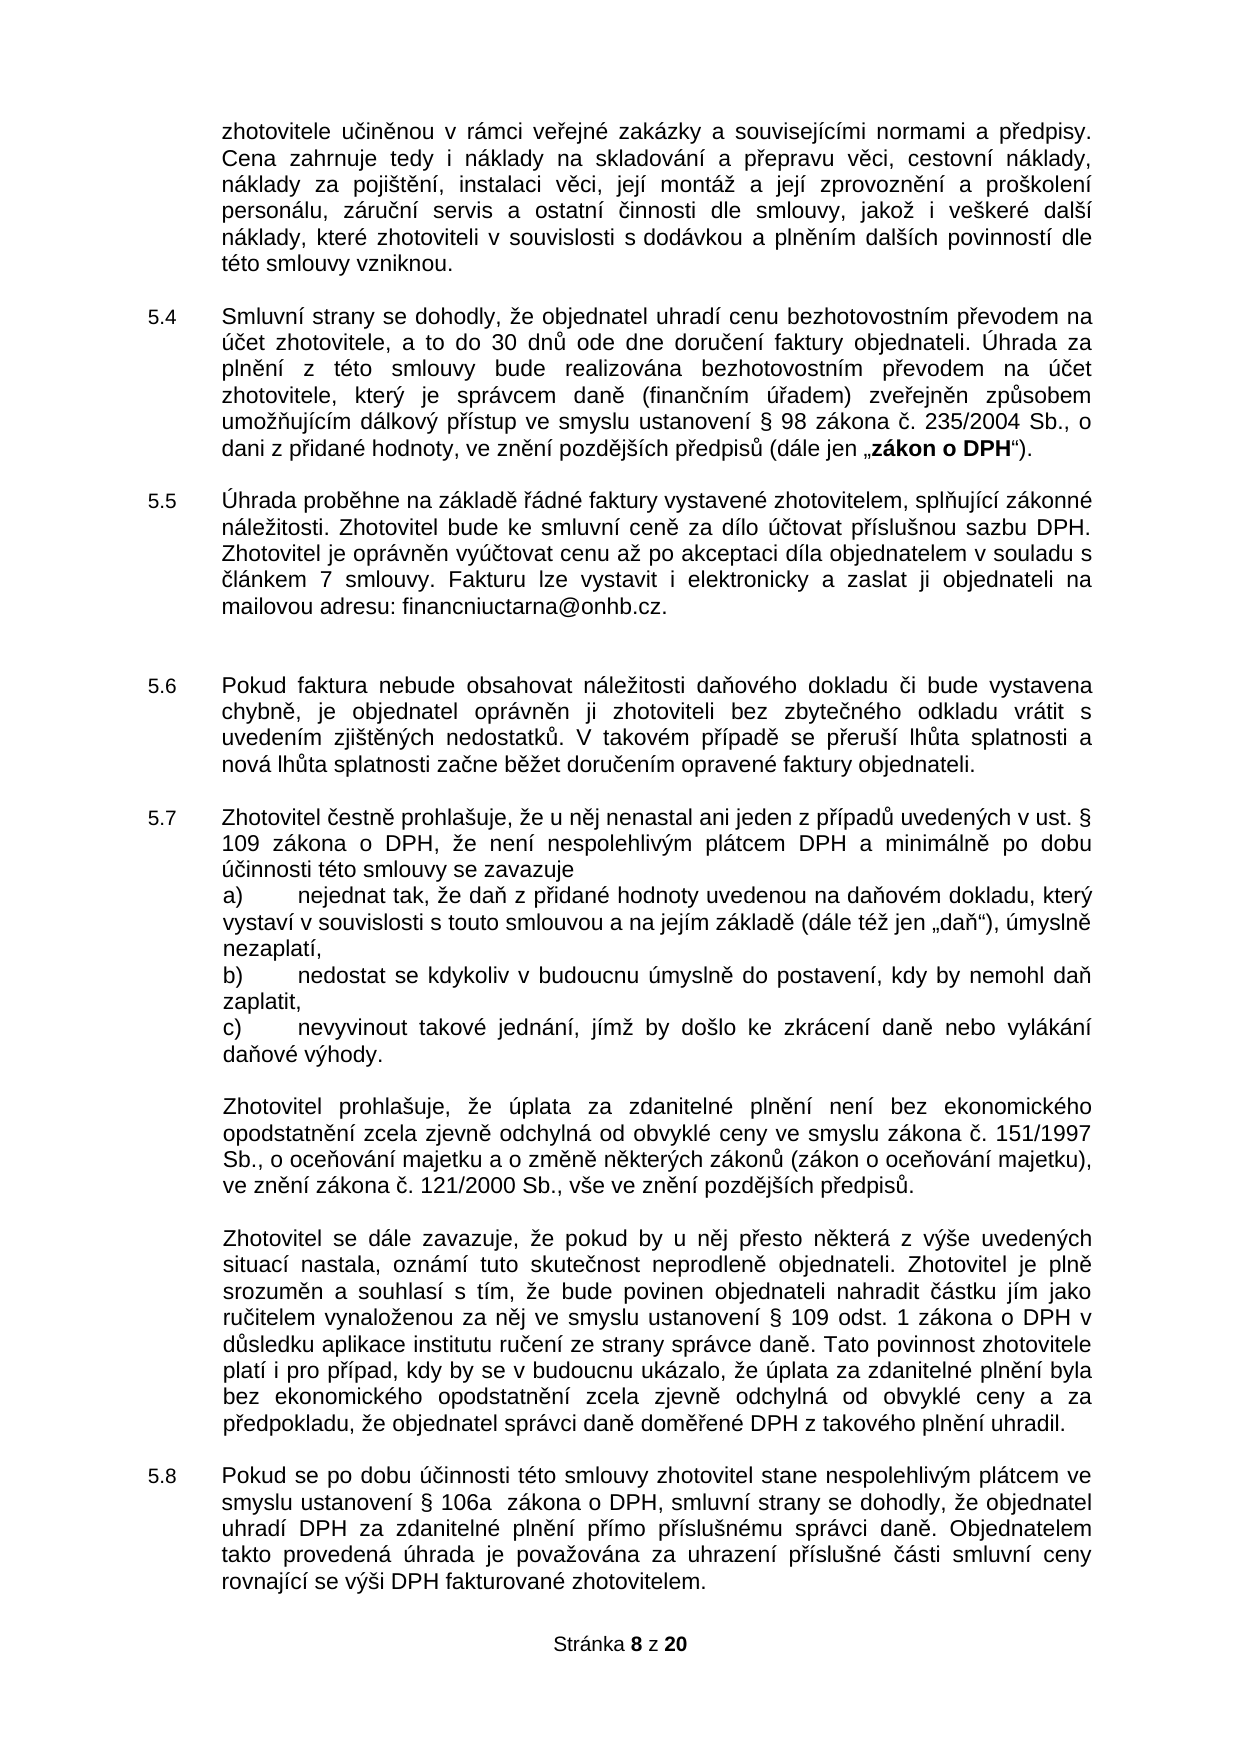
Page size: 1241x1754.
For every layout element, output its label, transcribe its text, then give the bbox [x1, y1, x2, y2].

list Smluvní strany se dohodly, že objednatel uhradí cenu bezhotovostním převodem na účet zhotovitele, a to do 30 dnů ode dne doručení faktury objednateli. Úhrada za plnění z této smlouvy bude realizována bezhotovostním převodem na účet zhotovitele, který je správcem daně (finančním úřadem) zveřejněn způsobem umožňujícím dálkový přístup ve smyslu ustanovení § 98 zákona č. 235/2004 Sb., o dani z přidané hodnoty, ve znění pozdějších předpisů (dále jen „zákon o DPH“). [148, 303, 1093, 461]
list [148, 118, 1093, 276]
list Zhotovitel čestně prohlašuje, že u něj nenastal ani jeden z případů uvedených v ust. § 109 zákona o DPH, že není nespolehlivým plátcem DPH a minimálně po dobu účinnosti této smlouvy se zavazuje [148, 803, 1093, 882]
text c) nevyvinout takové jednání, jímž by došlo ke zkrácení daně nebo vylákání daňové výhody. [223, 1014, 1093, 1067]
text Zhotovitel prohlašuje, že úplata za zdanitelné plnění není bez ekonomického opodstatnění zcela zjevně odchylná od obvyklé ceny ve smyslu zákona č. 151/1997 Sb., o oceňování majetku a o změně některých zákonů (zákon o oceňování majetku), ve znění zákona č. 121/2000 Sb., vše ve znění pozdějších předpisů. [223, 1093, 1093, 1199]
list Pokud se po dobu účinnosti této smlouvy zhotovitel stane nespolehlivým plátcem ve smyslu ustanovení § 106a zákona o DPH, smluvní strany se dohodly, že objednatel uhradí DPH za zdanitelné plnění přímo příslušnému správci daně. Objednatelem takto provedená úhrada je považována za uhrazení příslušné části smluvní ceny rovnající se výši DPH fakturované zhotovitelem. [148, 1462, 1093, 1594]
text b) nedostat se kdykoliv v budoucnu úmyslně do postavení, kdy by nemohl daň zaplatit, [223, 962, 1093, 1014]
text a) nejednat tak, že daň z přidané hodnoty uvedenou na daňovém dokladu, který vystaví v souvislosti s touto smlouvou a na jejím základě (dále též jen „daň“), úmyslně nezaplatí, [223, 882, 1093, 962]
list Úhrada proběhne na základě řádné faktury vystavené zhotovitelem, splňující zákonné náležitosti. Zhotovitel bude ke smluvní ceně za dílo účtovat příslušnou sazbu DPH. Zhotovitel je oprávněn vyúčtovat cenu až po akceptaci díla objednatelem v souladu s článkem 7 smlouvy. Fakturu lze vystavit i elektronicky a zaslat ji objednateli na mailovou adresu: financniuctarna@onhb.cz. [148, 487, 1093, 619]
text Zhotovitel se dále zavazuje, že pokud by u něj přesto některá z výše uvedených situací nastala, oznámí tuto skutečnost neprodleně objednateli. Zhotovitel je plně srozuměn a souhlasí s tím, že bude povinen objednateli nahradit částku jím jako ručitelem vynaloženou za něj ve smyslu ustanovení § 109 odst. 1 zákona o DPH v důsledku aplikace institutu ručení ze strany správce daně. Tato povinnost zhotovitele platí i pro případ, kdy by se v budoucnu ukázalo, že úplata za zdanitelné plnění byla bez ekonomického opodstatnění zcela zjevně odchylná od obvyklé ceny a za předpokladu, že objednatel správci daně doměřené DPH z takového plnění uhradil. [223, 1225, 1093, 1436]
list Pokud faktura nebude obsahovat náležitosti daňového dokladu či bude vystavena chybně, je objednatel oprávněn ji zhotoviteli bez zbytečného odkladu vrátit s uvedením zjištěných nedostatků. V takovém případě se přeruší lhůta splatnosti a nová lhůta splatnosti začne běžet doručením opravené faktury objednateli. [148, 672, 1093, 777]
